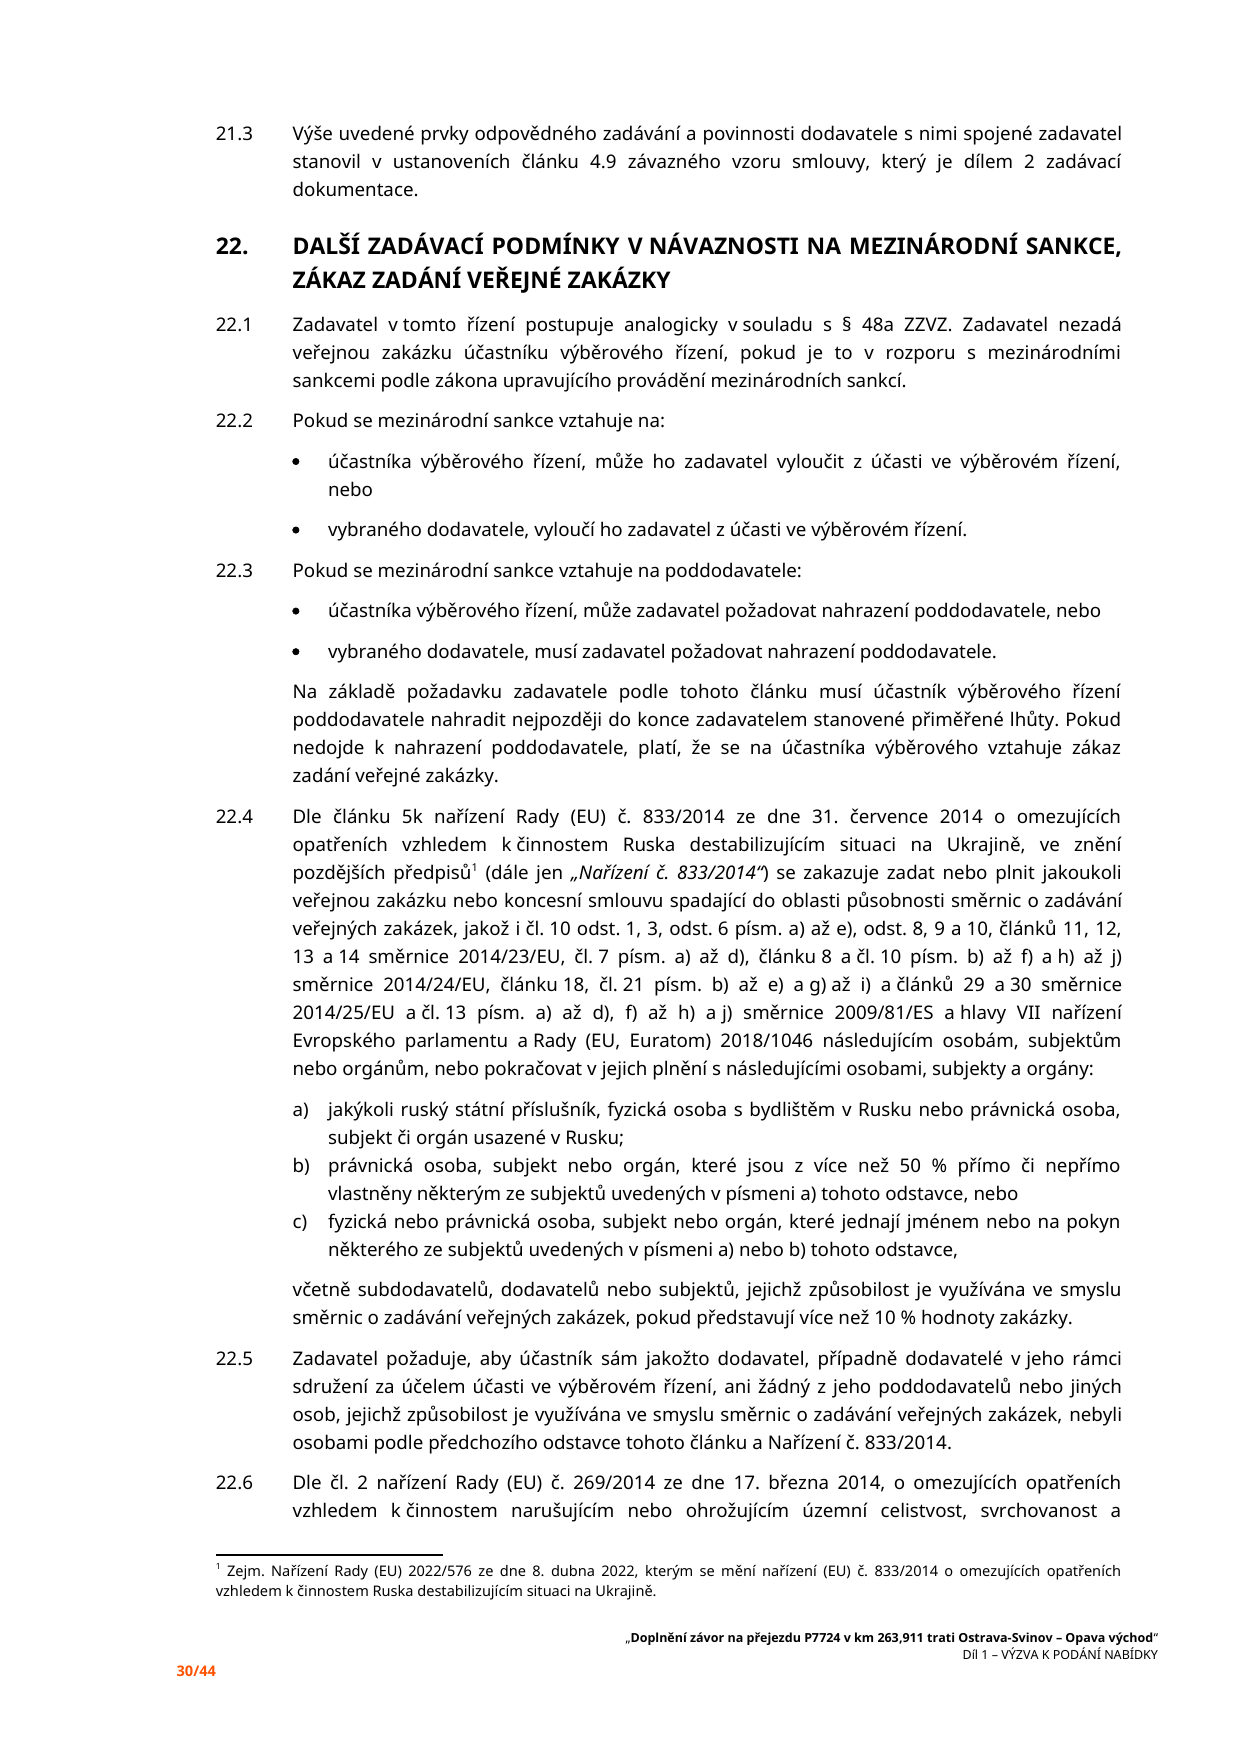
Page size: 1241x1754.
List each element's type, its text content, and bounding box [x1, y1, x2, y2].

text účastníka výběrového řízení, může ho zadavatel vyloučit z účasti ve výběrovém řízení, nebo [292, 448, 1122, 502]
text vybraného dodavatele, vyloučí ho zadavatel z účasti ve výběrovém řízení. [292, 517, 1122, 542]
text Pokud se mezinárodní sankce vztahuje na: [216, 407, 1122, 433]
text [216, 1470, 1122, 1523]
list včetně subdodavatelů, dodavatelů nebo subjektů, jejichž způsobilost je využívána ve smyslu směrnic o zadávání veřejných zakázek, pokud představují více než 10 % hodnoty zakázky. [292, 1277, 1122, 1330]
list Na základě požadavku zadavatele podle tohoto článku musí účastník výběrového řízení poddodavatele nahradit nejpozději do konce zadavatelem stanovené přiměřené lhůty. Pokud nedojde k nahrazení poddodavatele, platí, že se na účastníka výběrového vztahuje zákaz zadání veřejné zakázky. [292, 679, 1122, 788]
text Dle článku 5k nařízení Rady (EU) č. 833/2014 ze dne 31. července 2014 o omezujících opatřeních vzhledem k činnostem Ruska destabilizujícím situaci na Ukrajině, ve znění pozdějších předpisů (dále jen „Nařízení č. 833/2014“) se zakazuje zadat nebo plnit jakoukoli veřejnou zakázku nebo koncesní smlouvu spadající do oblasti působnosti směrnic o zadávání veřejných zakázek, jakož i čl. 10 odst. 1, 3, odst. 6 písm. a) až e), odst. 8, 9 a 10, článků 11, 12, 13 a 14 směrnice 2014/23/EU, čl. 7 písm. a) až d), článku 8 a čl. 10 písm. b) až f) a h) až j) směrnice 2014/24/EU, článku 18, čl. 21 písm. b) až e) a g) až i) a článků 29 a 30 směrnice 2014/25/EU a čl. 13 písm. a) až d), f) až h) a j) směrnice 2009/81/ES a hlavy VII nařízení Evropského parlamentu a Rady (EU, Euratom) 2018/1046 následujícím osobám, subjektům nebo orgánům, nebo pokračovat v jejich plnění s následujícími osobami, subjekty a orgány: [216, 803, 1122, 1081]
list právnická osoba, subjekt nebo orgán, které jsou z více než 50 % přímo či nepřímo vlastněny některým ze subjektů uvedených v písmeni a) tohoto odstavce, nebo [292, 1152, 1122, 1206]
text Zadavatel v tomto řízení postupuje analogicky v souladu s § 48a ZZVZ. Zadavatel nezadá veřejnou zakázku účastníku výběrového řízení, pokud je to v rozporu s mezinárodními sankcemi podle zákona upravujícího provádění mezinárodních sankcí. [216, 311, 1122, 392]
text účastníka výběrového řízení, může zadavatel požadovat nahrazení poddodavatele, nebo [292, 598, 1122, 623]
list fyzická nebo právnická osoba, subjekt nebo orgán, které jednají jménem nebo na pokyn některého ze subjektů uvedených v písmeni a) nebo b) tohoto odstavce, [292, 1208, 1122, 1262]
text vybraného dodavatele, musí zadavatel požadovat nahrazení poddodavatele. [292, 638, 1122, 664]
text Výše uvedené prvky odpovědného zadávání a povinnosti dodavatele s nimi spojené zadavatel stanovil v ustanoveních článku 4.9 závazného vzoru smlouvy, který je dílem 2 zadávací dokumentace. [216, 121, 1122, 202]
text Další zadávací podmínky v návaznosti na MEZINÁRODNÍ sankce, zákaz zadání veřejné zakázky [216, 230, 1122, 295]
text Pokud se mezinárodní sankce vztahuje na poddodavatele: [216, 557, 1122, 583]
list jakýkoli ruský státní příslušník, fyzická osoba s bydlištěm v Rusku nebo právnická osoba, subjekt či orgán usazené v Rusku; [292, 1096, 1122, 1149]
text Zadavatel požaduje, aby účastník sám jakožto dodavatel, případně dodavatelé v jeho rámci sdružení za účelem účasti ve výběrovém řízení, ani žádný z jeho poddodavatelů nebo jiných osob, jejichž způsobilost je využívána ve smyslu směrnic o zadávání veřejných zakázek, nebyli osobami podle předchozího odstavce tohoto článku a Nařízení č. 833/2014. [216, 1345, 1122, 1455]
